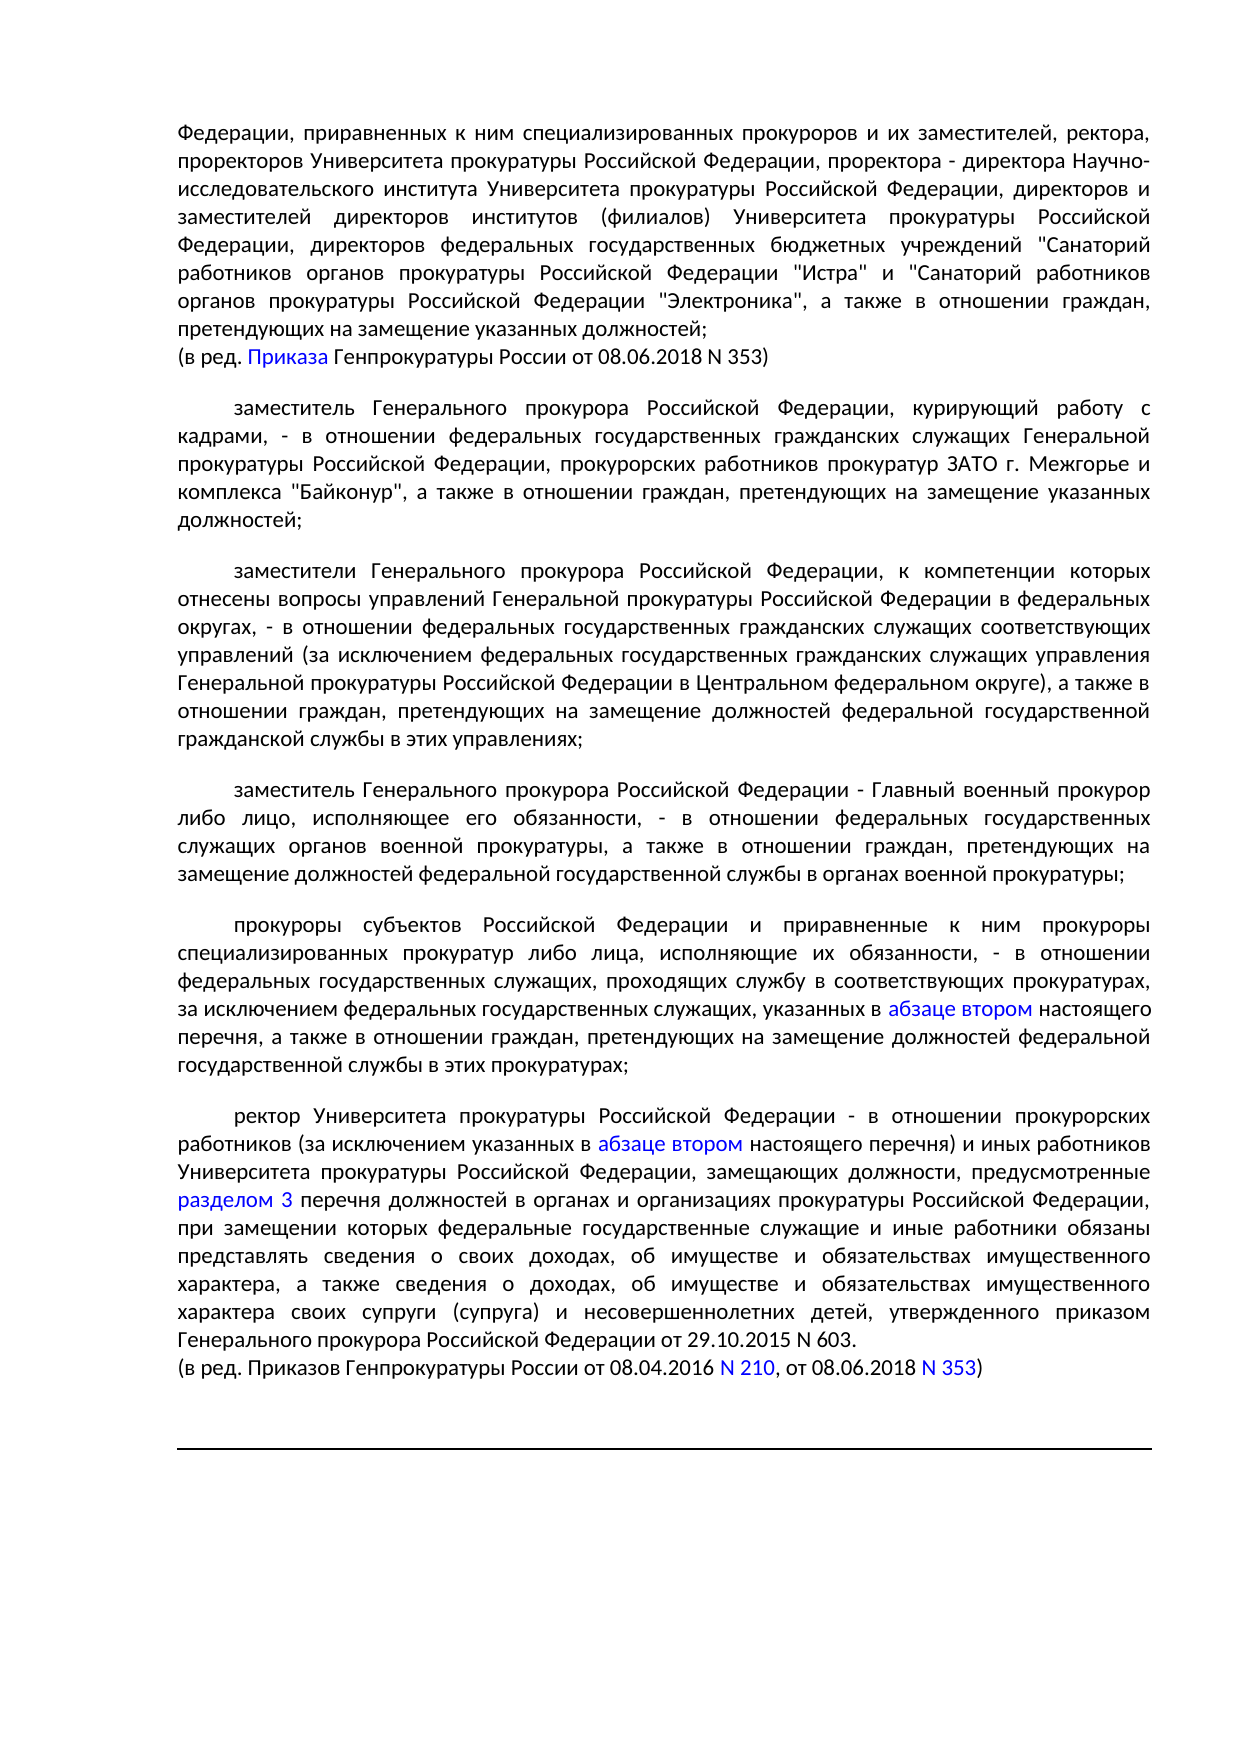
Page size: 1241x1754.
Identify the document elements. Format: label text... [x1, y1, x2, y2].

text ректор Университета прокуратуры Российской Федерации - в отношении прокурорских работников (за исключением указанных в абзаце втором настоящего перечня) и иных работников Университета прокуратуры Российской Федерации, замещающих должности, предусмотренные разделом 3 перечня должностей в органах и организациях прокуратуры Российской Федерации, при замещении которых федеральные государственные служащие и иные работники обязаны представлять сведения о своих доходах, об имуществе и обязательствах имущественного характера, а также сведения о доходах, об имуществе и обязательствах имущественного характера своих супруги (супруга) и несовершеннолетних детей, утвержденного приказом Генерального прокурора Российской Федерации от 29.10.2015 N 603. [177, 1101, 1152, 1353]
text (в ред. Приказа Генпрокуратуры России от 08.06.2018 N 353) [177, 342, 1152, 370]
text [177, 118, 1152, 342]
text заместитель Генерального прокурора Российской Федерации - Главный военный прокурор либо лицо, исполняющее его обязанности, - в отношении федеральных государственных служащих органов военной прокуратуры, а также в отношении граждан, претендующих на замещение должностей федеральной государственной службы в органах военной прокуратуры; [177, 775, 1152, 887]
text (в ред. Приказов Генпрокуратуры России от 08.04.2016 N 210, от 08.06.2018 N 353) [177, 1353, 1152, 1382]
text заместители Генерального прокурора Российской Федерации, к компетенции которых отнесены вопросы управлений Генеральной прокуратуры Российской Федерации в федеральных округах, - в отношении федеральных государственных гражданских служащих соответствующих управлений (за исключением федеральных государственных гражданских служащих управления Генеральной прокуратуры Российской Федерации в Центральном федеральном округе), а также в отношении граждан, претендующих на замещение должностей федеральной государственной гражданской службы в этих управлениях; [177, 556, 1152, 752]
text заместитель Генерального прокурора Российской Федерации, курирующий работу с кадрами, - в отношении федеральных государственных гражданских служащих Генеральной прокуратуры Российской Федерации, прокурорских работников прокуратур ЗАТО г. Межгорье и комплекса "Байконур", а также в отношении граждан, претендующих на замещение указанных должностей; [177, 393, 1152, 533]
text прокуроры субъектов Российской Федерации и приравненные к ним прокуроры специализированных прокуратур либо лица, исполняющие их обязанности, - в отношении федеральных государственных служащих, проходящих службу в соответствующих прокуратурах, за исключением федеральных государственных служащих, указанных в абзаце втором настоящего перечня, а также в отношении граждан, претендующих на замещение должностей федеральной государственной службы в этих прокуратурах; [177, 910, 1152, 1078]
